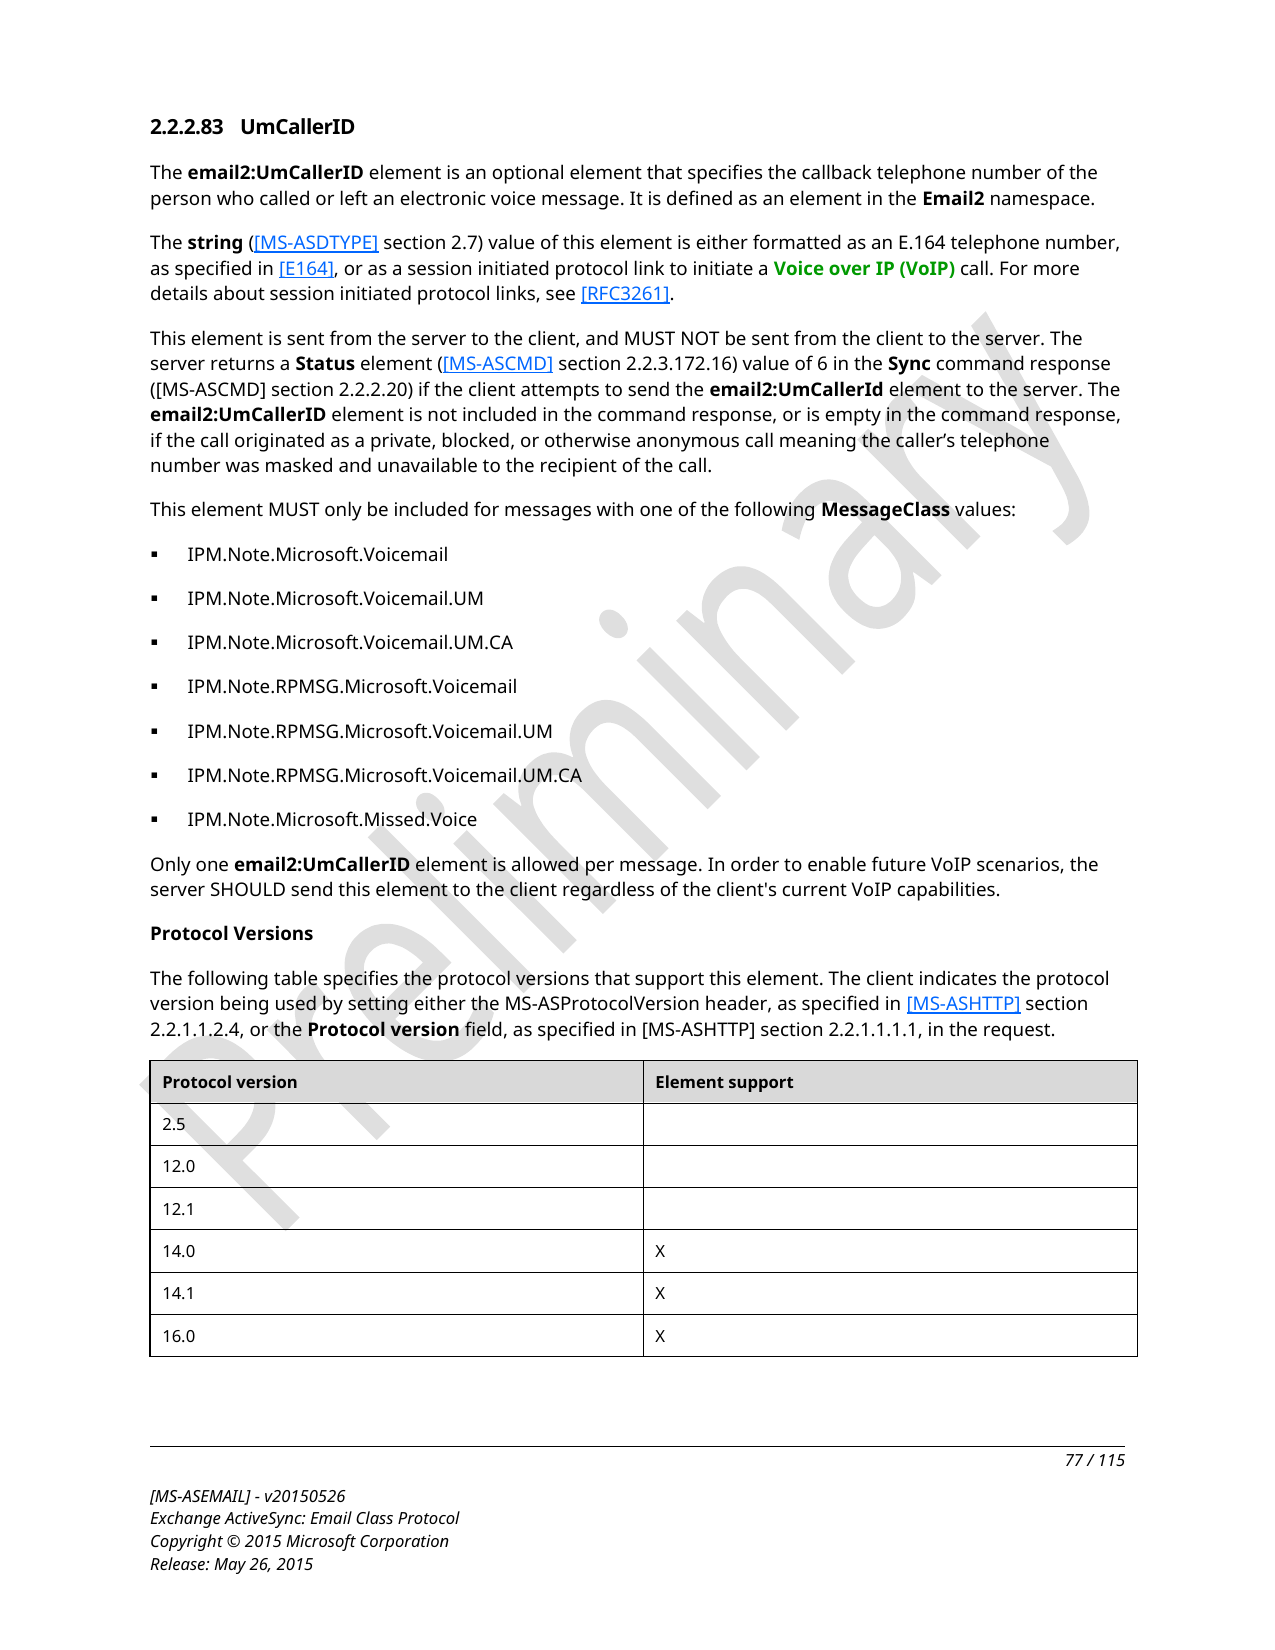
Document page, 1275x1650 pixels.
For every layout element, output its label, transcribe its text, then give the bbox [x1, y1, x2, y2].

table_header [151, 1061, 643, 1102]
list IPM.Note.RPMSG.Microsoft.Voicemail [150, 674, 1125, 699]
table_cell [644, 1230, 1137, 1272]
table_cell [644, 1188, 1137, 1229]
text Only one email2:UmCallerID element is allowed per message. In order to enable future VoIP scenarios, the server SHOULD send this element to the client regardless of the client's current VoIP capabilities. [150, 851, 1125, 902]
list IPM.Note.Microsoft.Voicemail.UM.CA [150, 629, 1125, 655]
text The following table specifies the protocol versions that support this element. The client indicates the protocol version being used by setting either the MS-ASProtocolVersion header, as specified in [MS-ASHTTP] section 2.2.1.1.2.4, or the Protocol version field, as specified in [MS-ASHTTP] section 2.2.1.1.1.1, in the request. [150, 965, 1125, 1041]
list IPM.Note.Microsoft.Voicemail [150, 541, 1125, 566]
list IPM.Note.RPMSG.Microsoft.Voicemail.UM.CA [150, 762, 1125, 788]
list IPM.Note.RPMSG.Microsoft.Voicemail.UM [150, 718, 1125, 743]
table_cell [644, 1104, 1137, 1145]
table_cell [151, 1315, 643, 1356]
list IPM.Note.Microsoft.Voicemail.UM [150, 585, 1125, 611]
text This element is sent from the server to the client, and MUST NOT be sent from the client to the server. The server returns a Status element ([MS-ASCMD] section 2.2.3.172.16) value of 6 in the Sync command response ([MS-ASCMD] section 2.2.2.20) if the client attempts to send the email2:UmCallerId element to the server. The email2:UmCallerID element is not included in the command response, or is empty in the command response, if the call originated as a private, blocked, or otherwise anonymous call meaning the caller’s telephone number was masked and unavailable to the recipient of the call. [150, 325, 1125, 478]
text The string ([MS-ASDTYPE] section 2.7) value of this element is either formatted as an E.164 telephone number, as specified in [E164], or as a session initiated protocol link to initiate a Voice over IP (VoIP) call. For more details about session initiated protocol links, see [RFC3261]. [150, 229, 1125, 306]
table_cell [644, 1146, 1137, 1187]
subtitle UmCallerID [150, 112, 1125, 141]
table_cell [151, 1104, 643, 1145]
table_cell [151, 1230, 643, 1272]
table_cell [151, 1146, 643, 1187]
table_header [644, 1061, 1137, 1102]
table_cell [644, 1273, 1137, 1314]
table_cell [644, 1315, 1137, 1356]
text This element MUST only be included for messages with one of the following MessageClass values: [150, 497, 1125, 522]
text Protocol Versions [150, 921, 1125, 946]
list IPM.Note.Microsoft.Missed.Voice [150, 807, 1125, 832]
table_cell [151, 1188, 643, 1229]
text The email2:UmCallerID element is an optional element that specifies the callback telephone number of the person who called or left an electronic voice message. It is defined as an element in the Email2 namespace. [150, 160, 1125, 211]
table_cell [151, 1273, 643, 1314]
